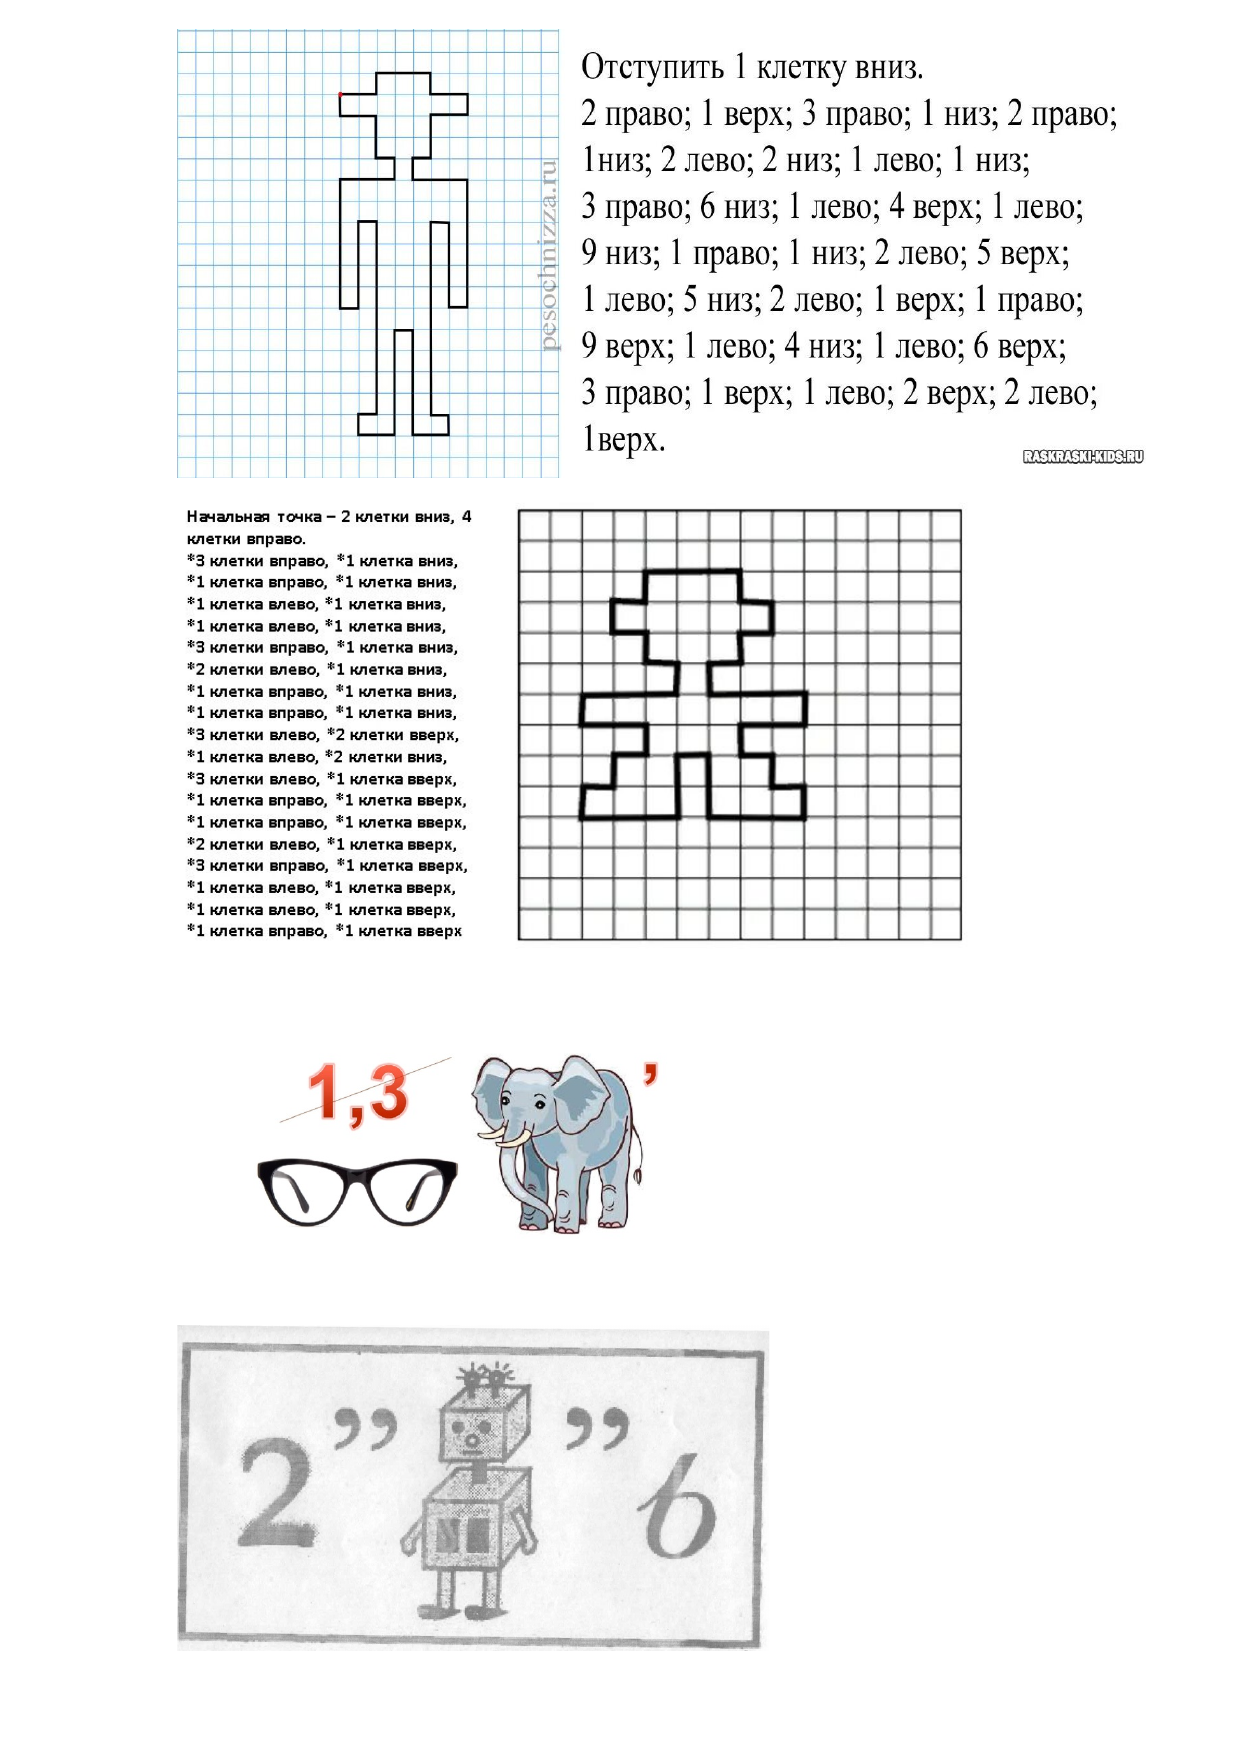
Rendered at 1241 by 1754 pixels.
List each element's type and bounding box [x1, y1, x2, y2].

picture [177, 502, 976, 952]
picture [177, 1325, 770, 1651]
picture [177, 976, 752, 1301]
picture [177, 29, 1150, 478]
